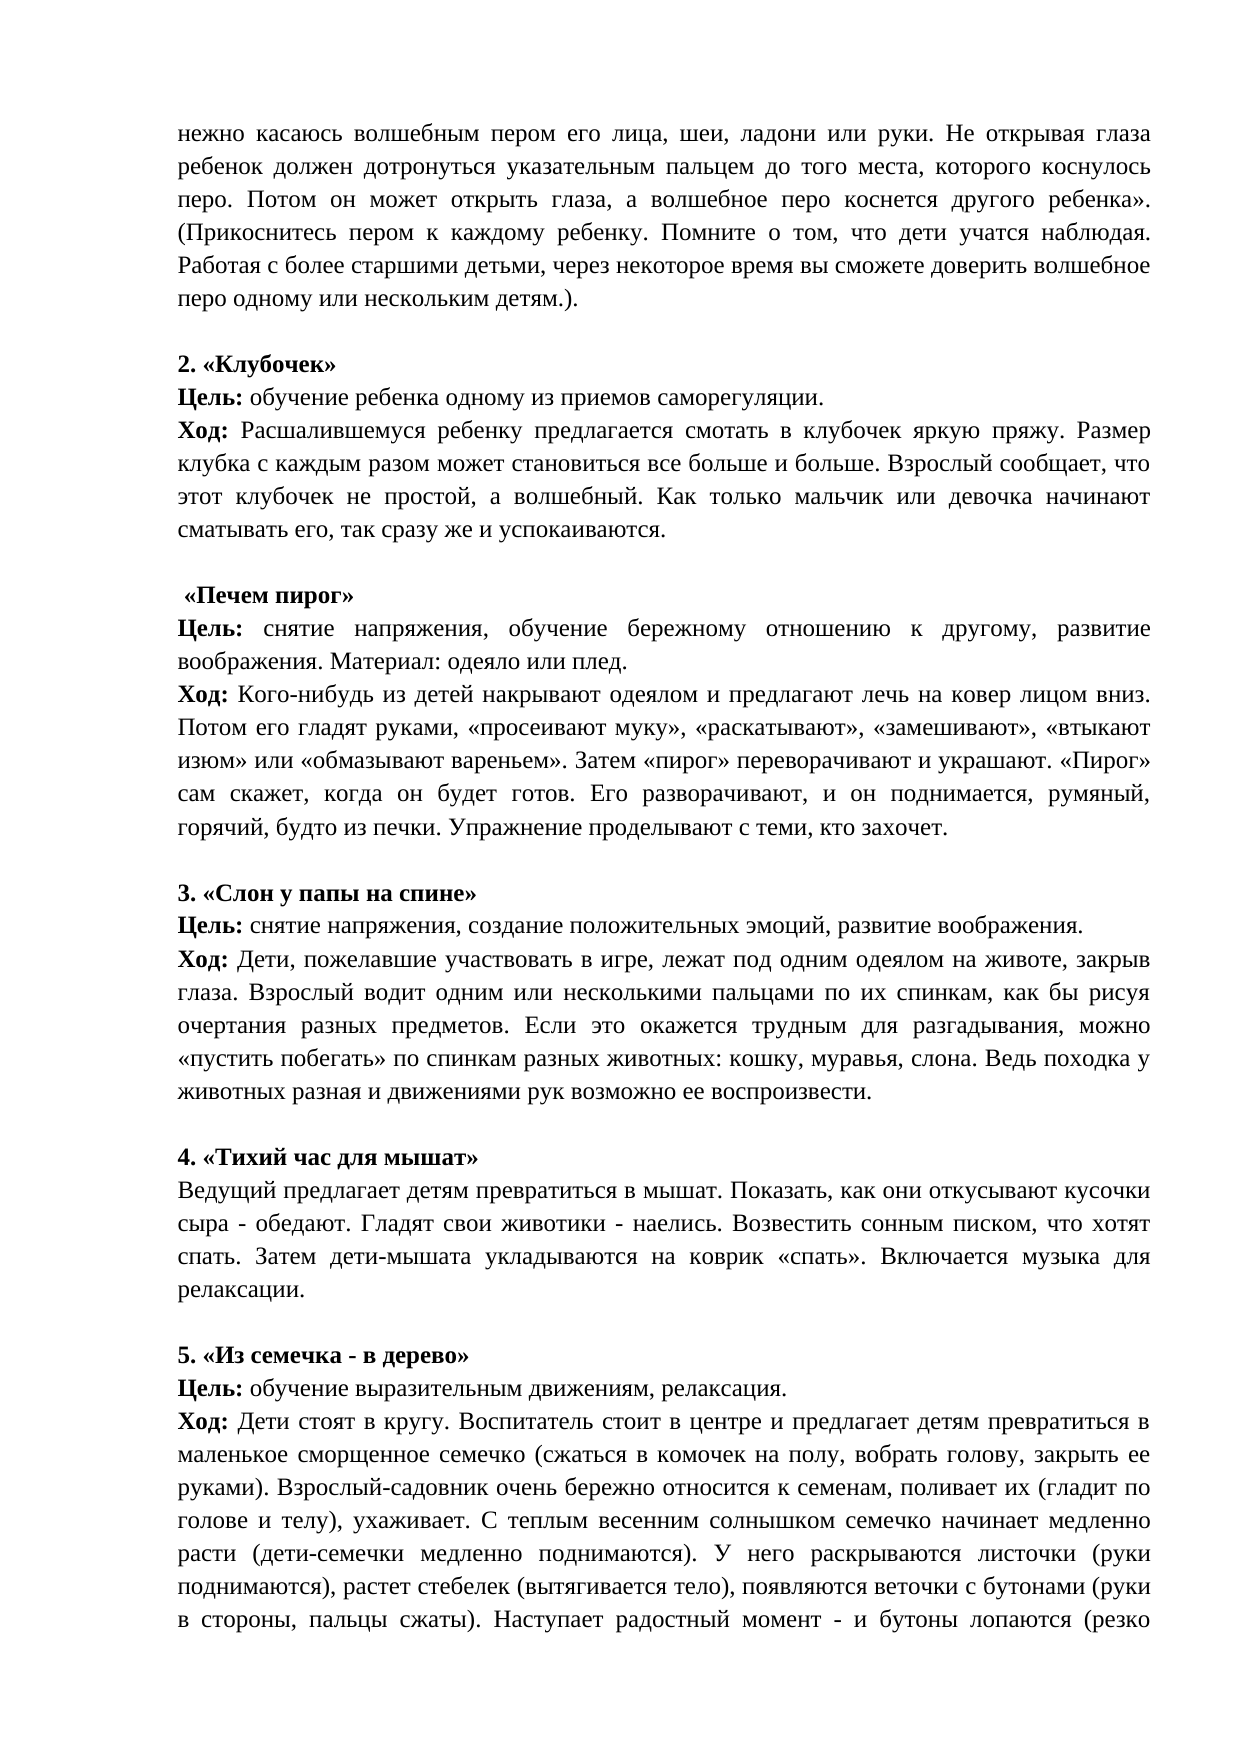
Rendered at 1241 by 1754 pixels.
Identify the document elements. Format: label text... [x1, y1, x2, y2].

text Ход: Дети, пожелавшие участвовать в игре, лежат под одним одеялом на животе, закрыв глаза. Взрослый водит одним или несколькими пальцами по их спинкам, как бы рисуя очертания разных предметов. Если это окажется трудным для разгадывания, можно «пустить побегать» по спинкам разных животных: кошку, муравья, слона. Ведь походка у животных разная и движениями рук возможно ее воспроизвести. [177, 944, 1152, 1104]
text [177, 1406, 1152, 1633]
text Цель: снятие напряжения, создание положительных эмоций, развитие воображения. [177, 911, 1152, 939]
text 3. «Слон у папы на спине» [177, 878, 1152, 906]
text Ведущий предлагает детям превратиться в мышат. Показать, как они откусывают кусочки сыра - обедают. Гладят свои животики - наелись. Возвестить сонным писком, что хотят спать. Затем дети-мышата укладываются на коврик «спать». Включается музыка для релаксации. [177, 1175, 1152, 1303]
text Ход: Кого-нибудь из детей накрывают одеялом и предлагают лечь на ковер лицом вниз. Потом его гладят руками, «просеивают муку», «раскатывают», «замешивают», «втыкают изюм» или «обмазывают вареньем». Затем «пирог» переворачивают и украшают. «Пирог» сам скажет, когда он будет готов. Его разворачивают, и он поднимается, румяный, горячий, будто из печки. Упражнение проделывают с теми, кто захочет. [177, 679, 1152, 840]
text Цель: обучение ребенка одному из приемов саморегуляции. [177, 382, 1152, 411]
text 4. «Тихий час для мышат» [177, 1142, 1152, 1171]
text Цель: снятие напряжения, обучение бережному отношению к другому, развитие воображения. Материал: одеяло или плед. [177, 613, 1152, 675]
text Ход: Расшалившемуся ребенку предлагается смотать в клубочек яркую пряжу. Размер клубка с каждым разом может становиться все больше и больше. Взрослый сообщает, что этот клубочек не простой, а волшебный. Как только мальчик или девочка начинают сматывать его, так сразу же и успокаиваются. [177, 415, 1152, 543]
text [177, 118, 1152, 312]
text 5. «Из семечка - в дерево» [177, 1340, 1152, 1369]
text Цель: обучение выразительным движениям, релаксация. [177, 1373, 1152, 1402]
text «Печем пирог» [177, 580, 1152, 609]
text 2. «Клубочек» [177, 349, 1152, 378]
